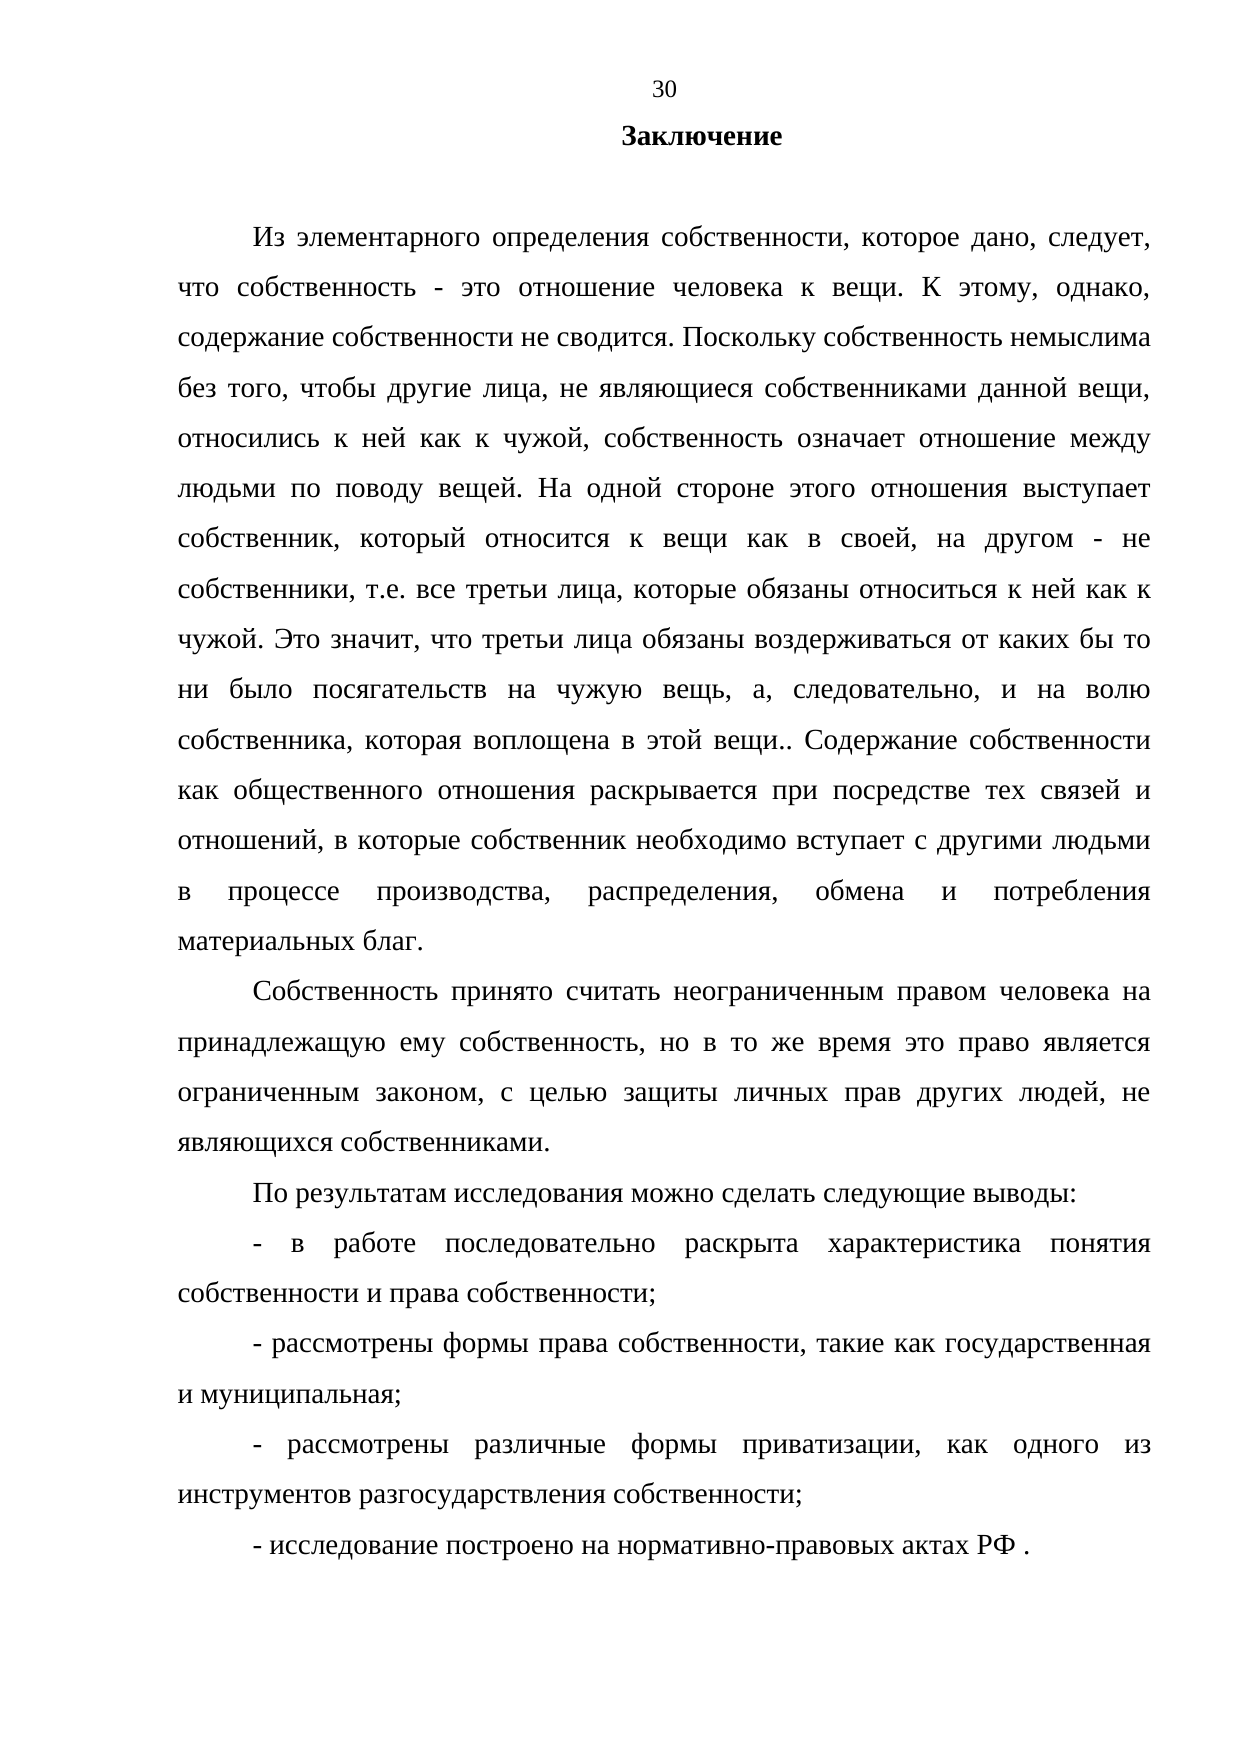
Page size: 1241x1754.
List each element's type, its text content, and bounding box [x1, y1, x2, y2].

text - исследование построено на нормативно-правовых актах РФ . [177, 1527, 1152, 1560]
text - в работе последовательно раскрыта характеристика понятия собственности и права собственности; [177, 1225, 1152, 1309]
text - рассмотрены формы права собственности, такие как государственная и муниципальная; [177, 1326, 1152, 1409]
text По результатам исследования можно сделать следующие выводы: [177, 1175, 1152, 1208]
text - рассмотрены различные формы приватизации, как одного из инструментов разгосударствления собственности; [177, 1426, 1152, 1510]
text Собственность принято считать неограниченным правом человека на принадлежащую ему собственность, но в то же время это право является ограниченным законом, с целью защиты личных прав других людей, не являющихся собственниками. [177, 973, 1152, 1158]
text Заключение [177, 118, 1152, 152]
text Из элементарного определения собственности, которое дано, следует, что собственность - это отношение человека к вещи. К этому, однако, содержание собственности не сводится. Поскольку собственность немыслима без того, чтобы другие лица, не являющиеся собственниками данной вещи, относились к ней как к чужой, собственность означает отношение между людьми по поводу вещей. На одной стороне этого отношения выступает собственник, который относится к вещи как в своей, на другом - не собственники, т.е. все третьи лица, которые обязаны относиться к ней как к чужой. Это значит, что третьи лица обязаны воздерживаться от каких бы то ни было посягательств на чужую вещь, а, следовательно, и на волю собственника, которая воплощена в этой вещи.. Содержание собственности как общественного отношения раскрывается при посредстве тех связей и отношений, в которые собственник необходимо вступает с другими людьми в процессе производства, распределения, обмена и потребления материальных благ. [177, 219, 1152, 957]
